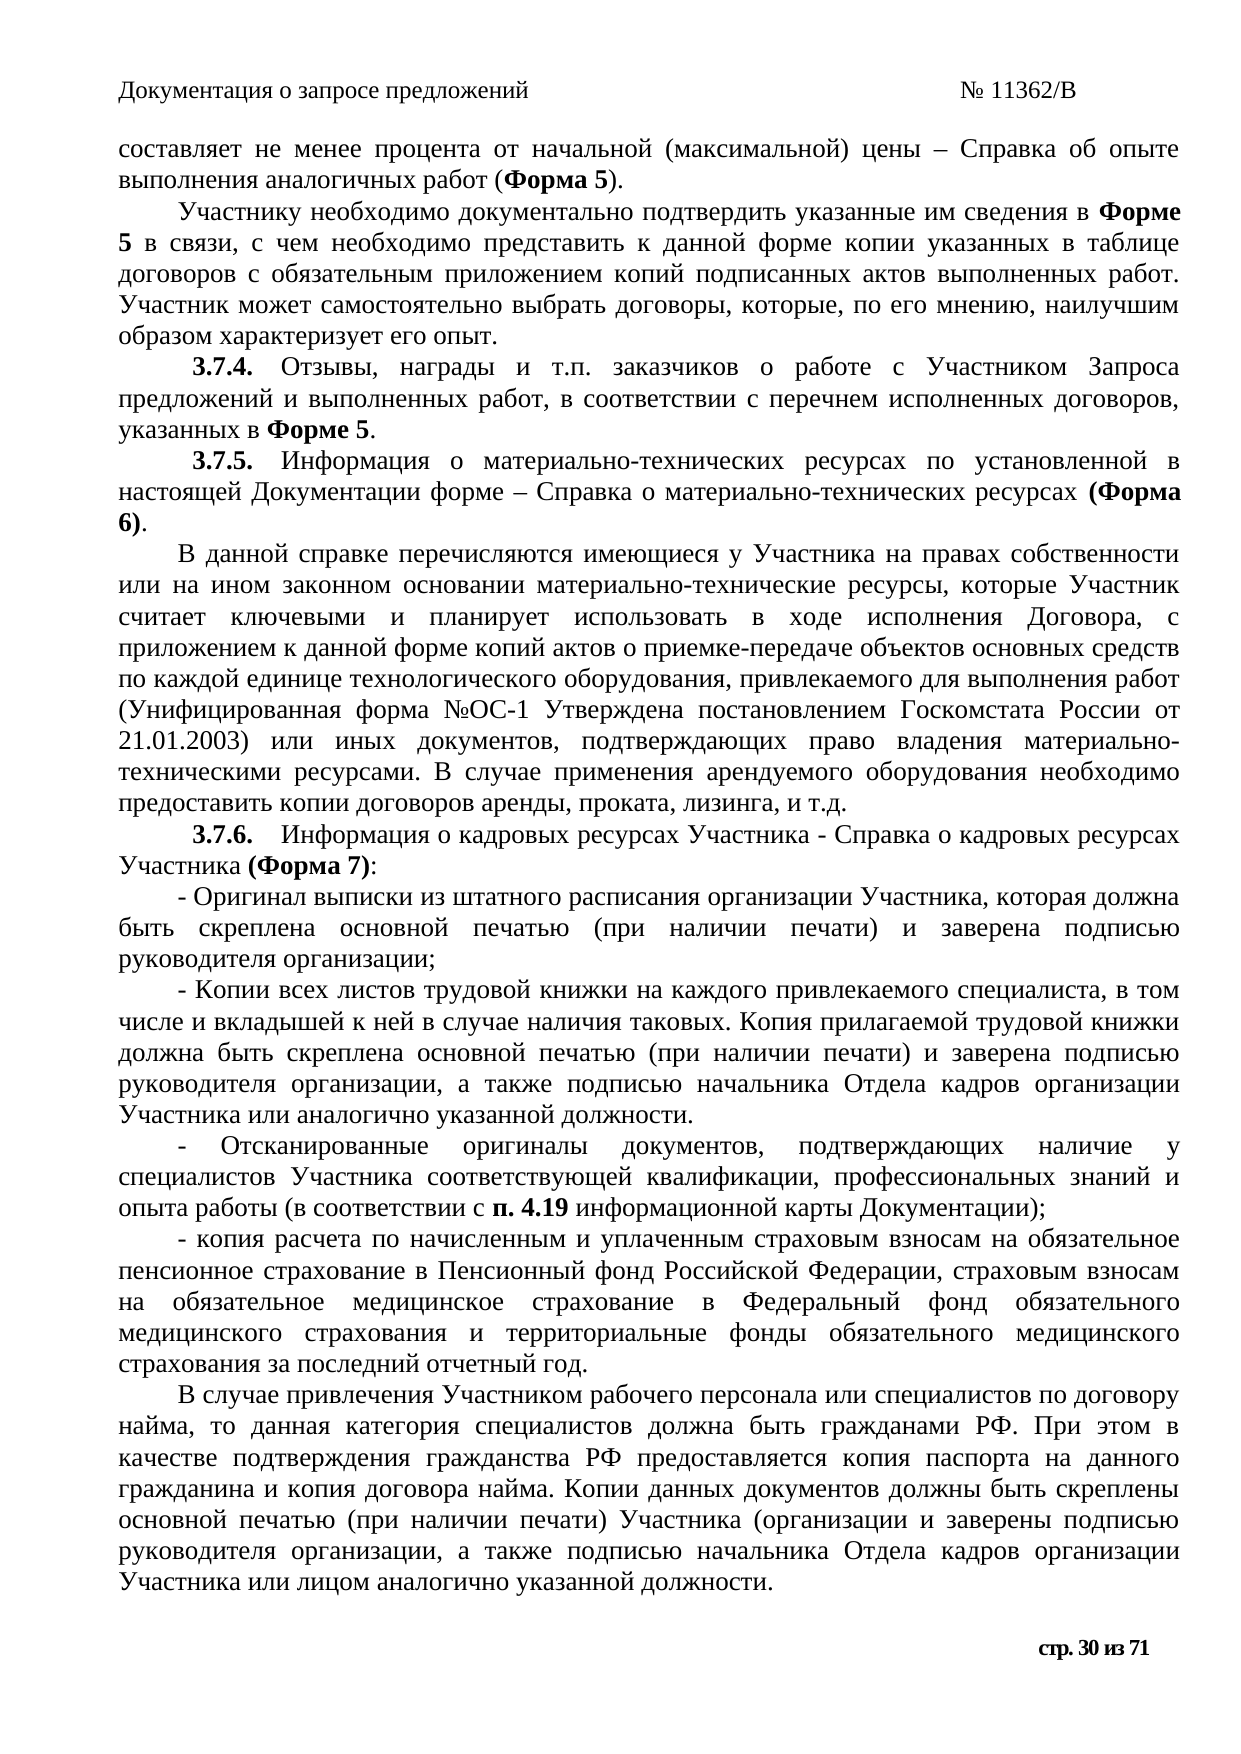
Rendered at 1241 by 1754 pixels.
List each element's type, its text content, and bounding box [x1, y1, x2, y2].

list В данной справке перечисляются имеющиеся у Участника на правах собственности или на ином законном основании материально-технические ресурсы, которые Участник считает ключевыми и планирует использовать в ходе исполнения Договора, с приложением к данной форме копий актов о приемке-передаче объектов основных средств по каждой единице технологического оборудования, привлекаемого для выполнения работ (Унифицированная форма №ОС-1 Утверждена постановлением Госкомстата России от 21.01.2003) или иных документов, подтверждающих право владения материально-техническими ресурсами. В случае применения арендуемого оборудования необходимо предоставить копии договоров аренды, проката, лизинга, и т.д. [118, 537, 1181, 818]
text Информация о материально-технических ресурсах по установленной в настоящей Документации форме – Справка о материально-технических ресурсах (Форма 6). [118, 444, 1181, 537]
text Отзывы, награды и т.п. заказчиков о работе с Участником Запроса предложений и выполненных работ, в соответствии с перечнем исполненных договоров, указанных в Форме 5. [118, 351, 1181, 444]
list - Копии всех листов трудовой книжки на каждого привлекаемого специалиста, в том числе и вкладышей к ней в случае наличия таковых. Копия прилагаемой трудовой книжки должна быть скреплена основной печатью (при наличии печати) и заверена подписью руководителя организации, а также подписью начальника Отдела кадров организации Участника или аналогично указанной должности. [118, 973, 1181, 1129]
list Участнику необходимо документально подтвердить указанные им сведения в Форме 5 в связи, с чем необходимо представить к данной форме копии указанных в таблице договоров с обязательным приложением копий подписанных актов выполненных работ. Участник может самостоятельно выбрать договоры, которые, по его мнению, наилучшим образом характеризует его опыт. [118, 195, 1181, 351]
list - Отсканированные оригиналы документов, подтверждающих наличие у специалистов Участника соответствующей квалификации, профессиональных знаний и опыта работы (в соответствии с п. 4.19 информационной карты Документации); [118, 1129, 1181, 1223]
list В случае привлечения Участником рабочего персонала или специалистов по договору найма, то данная категория специалистов должна быть гражданами РФ. При этом в качестве подтверждения гражданства РФ предоставляется копия паспорта на данного гражданина и копия договора найма. Копии данных документов должны быть скреплены основной печатью (при наличии печати) Участника (организации и заверены подписью руководителя организации, а также подписью начальника Отдела кадров организации Участника или лицом аналогично указанной должности. [118, 1378, 1181, 1596]
text Информация о кадровых ресурсах Участника - Справка о кадровых ресурсах Участника (Форма 7): [118, 818, 1181, 880]
list - Оригинал выписки из штатного расписания организации Участника, которая должна быть скреплена основной печатью (при наличии печати) и заверена подписью руководителя организации; [118, 880, 1181, 973]
list - копия расчета по начисленным и уплаченным страховым взносам на обязательное пенсионное страхование в Пенсионный фонд Российской Федерации, страховым взносам на обязательное медицинское страхование в Федеральный фонд обязательного медицинского страхования и территориальные фонды обязательного медицинского страхования за последний отчетный год. [118, 1223, 1181, 1378]
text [118, 132, 1181, 195]
